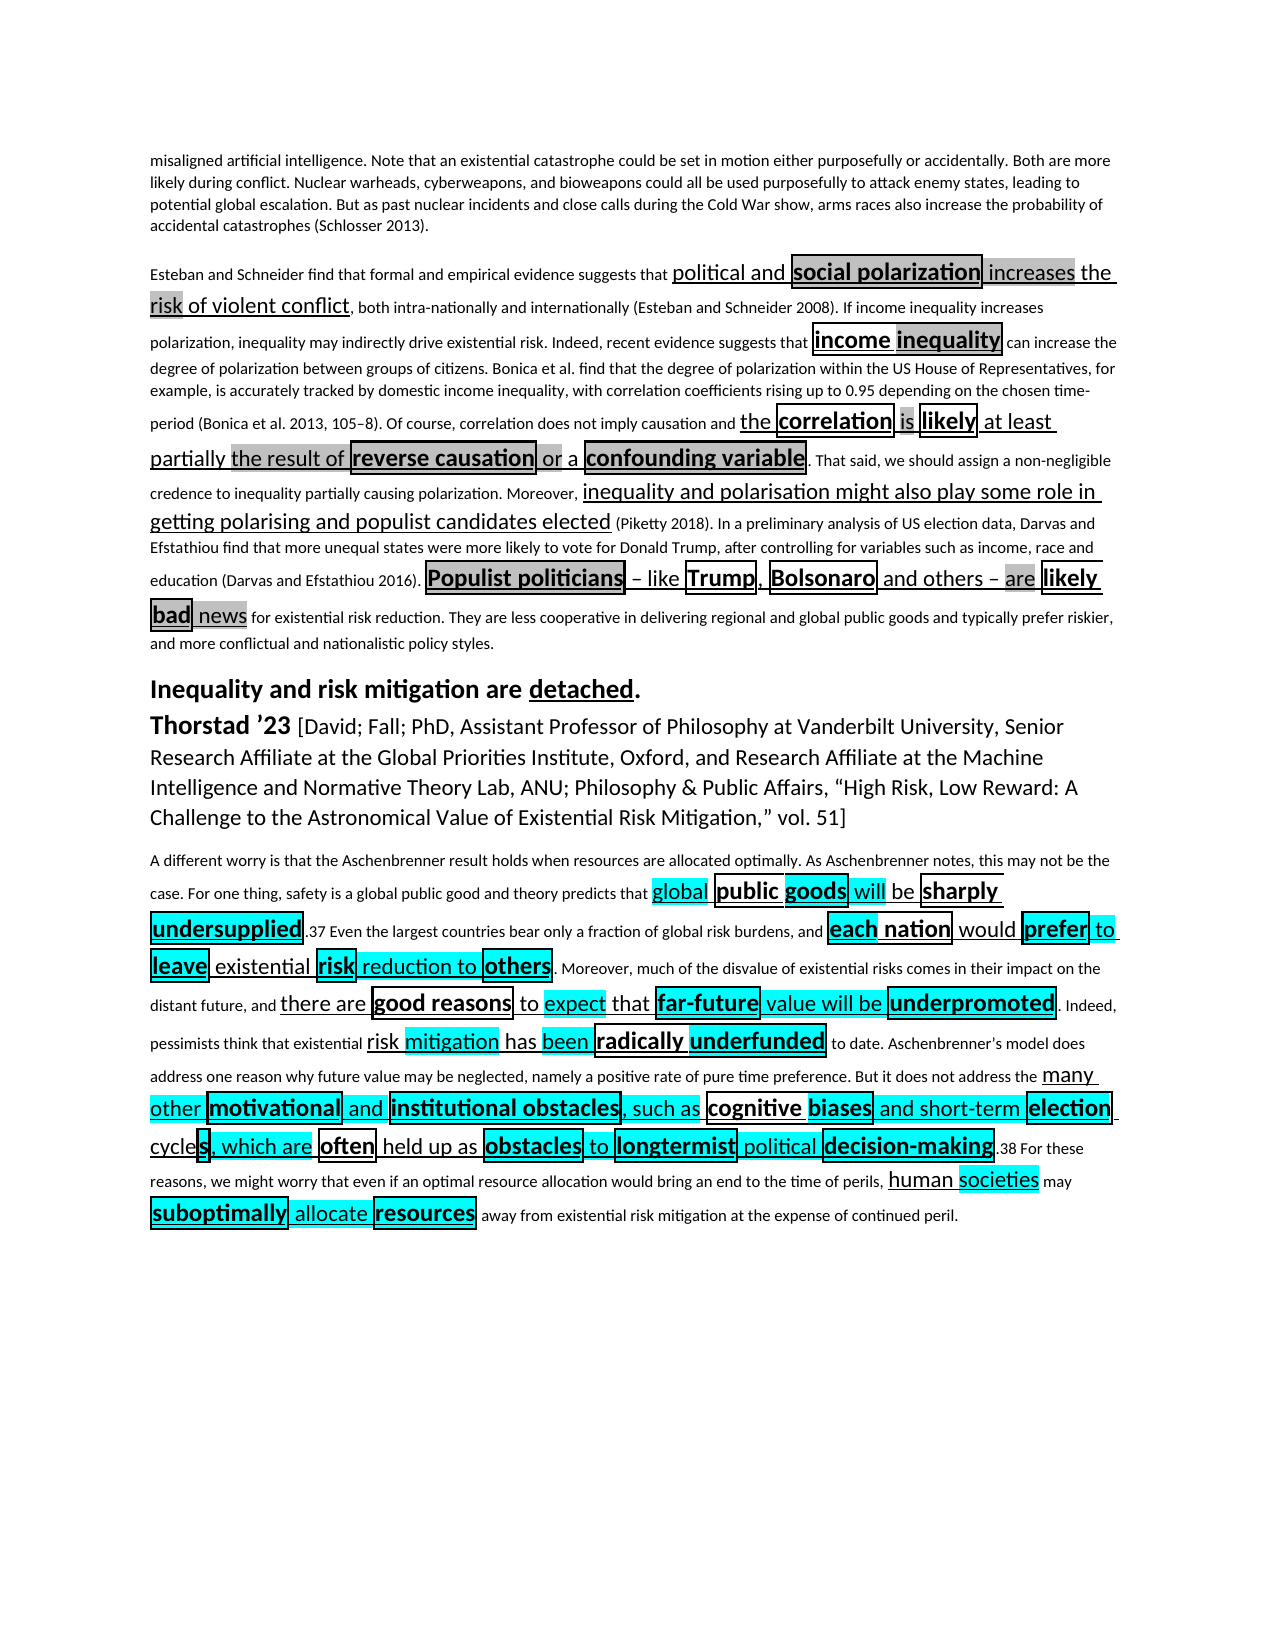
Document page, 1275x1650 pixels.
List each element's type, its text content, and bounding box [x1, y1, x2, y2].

text Esteban and Schneider find that formal and empirical evidence suggests that political and social polarization increases the risk of violent conflict, both intra-nationally and internationally (Esteban and Schneider 2008). If income inequality increases polarization, inequality may indirectly drive existential risk. Indeed, recent evidence suggests that income inequality can increase the degree of polarization between groups of citizens. Bonica et al. find that the degree of polarization within the US House of Representatives, for example, is accurately tracked by domestic income inequality, with correlation coefficients rising up to 0.95 depending on the chosen time-period (Bonica et al. 2013, 105–8). Of course, correlation does not imply causation and the correlation is likely at least partially the result of reverse causation or a confounding variable. That said, we should assign a non-negligible credence to inequality partially causing polarization. Moreover, inequality and polarisation might also play some role in getting polarising and populist candidates elected (Piketty 2018). In a preliminary analysis of US election data, Darvas and Efstathiou find that more unequal states were more likely to vote for Donald Trump, after controlling for variables such as income, race and education (Darvas and Efstathiou 2016). Populist politicians – like Trump, Bolsonaro and others – are likely bad news for existential risk reduction. They are less cooperative in delivering regional and global public goods and typically prefer riskier, and more conflictual and nationalistic policy styles. [150, 254, 1125, 654]
text A different worry is that the Aschenbrenner result holds when resources are allocated optimally. As Aschenbrenner notes, this may not be the case. For one thing, safety is a global public good and theory predicts that global public goods will be sharply undersupplied.37 Even the largest countries bear only a fraction of global risk burdens, and each nation would prefer to leave existential risk reduction to others. Moreover, much of the disvalue of existential risks comes in their impact on the distant future, and there are good reasons to expect that far-future value will be underpromoted. Indeed, pessimists think that existential risk mitigation has been radically underfunded to date. Aschenbrenner’s model does address one reason why future value may be neglected, namely a positive rate of pure time preference. But it does not address the many other motivational and institutional obstacles, such as cognitive biases and short-term election cycles, which are often held up as obstacles to longtermist political decision-making.38 For these reasons, we might worry that even if an optimal resource allocation would bring an end to the time of perils, human societies may suboptimally allocate resources away from existential risk mitigation at the expense of continued peril. [150, 850, 1125, 1230]
subtitle Inequality and risk mitigation are detached. [150, 672, 1125, 705]
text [150, 150, 1125, 236]
text Thorstad ’23 [David; Fall; PhD, Assistant Professor of Philosophy at Vanderbilt University, Senior Research Affiliate at the Global Priorities Institute, Oxford, and Research Affiliate at the Machine Intelligence and Normative Theory Lab, ANU; Philosophy & Public Affairs, “High Risk, Low Reward: A Challenge to the Astronomical Value of Existential Risk Mitigation,” vol. 51] [150, 708, 1125, 831]
